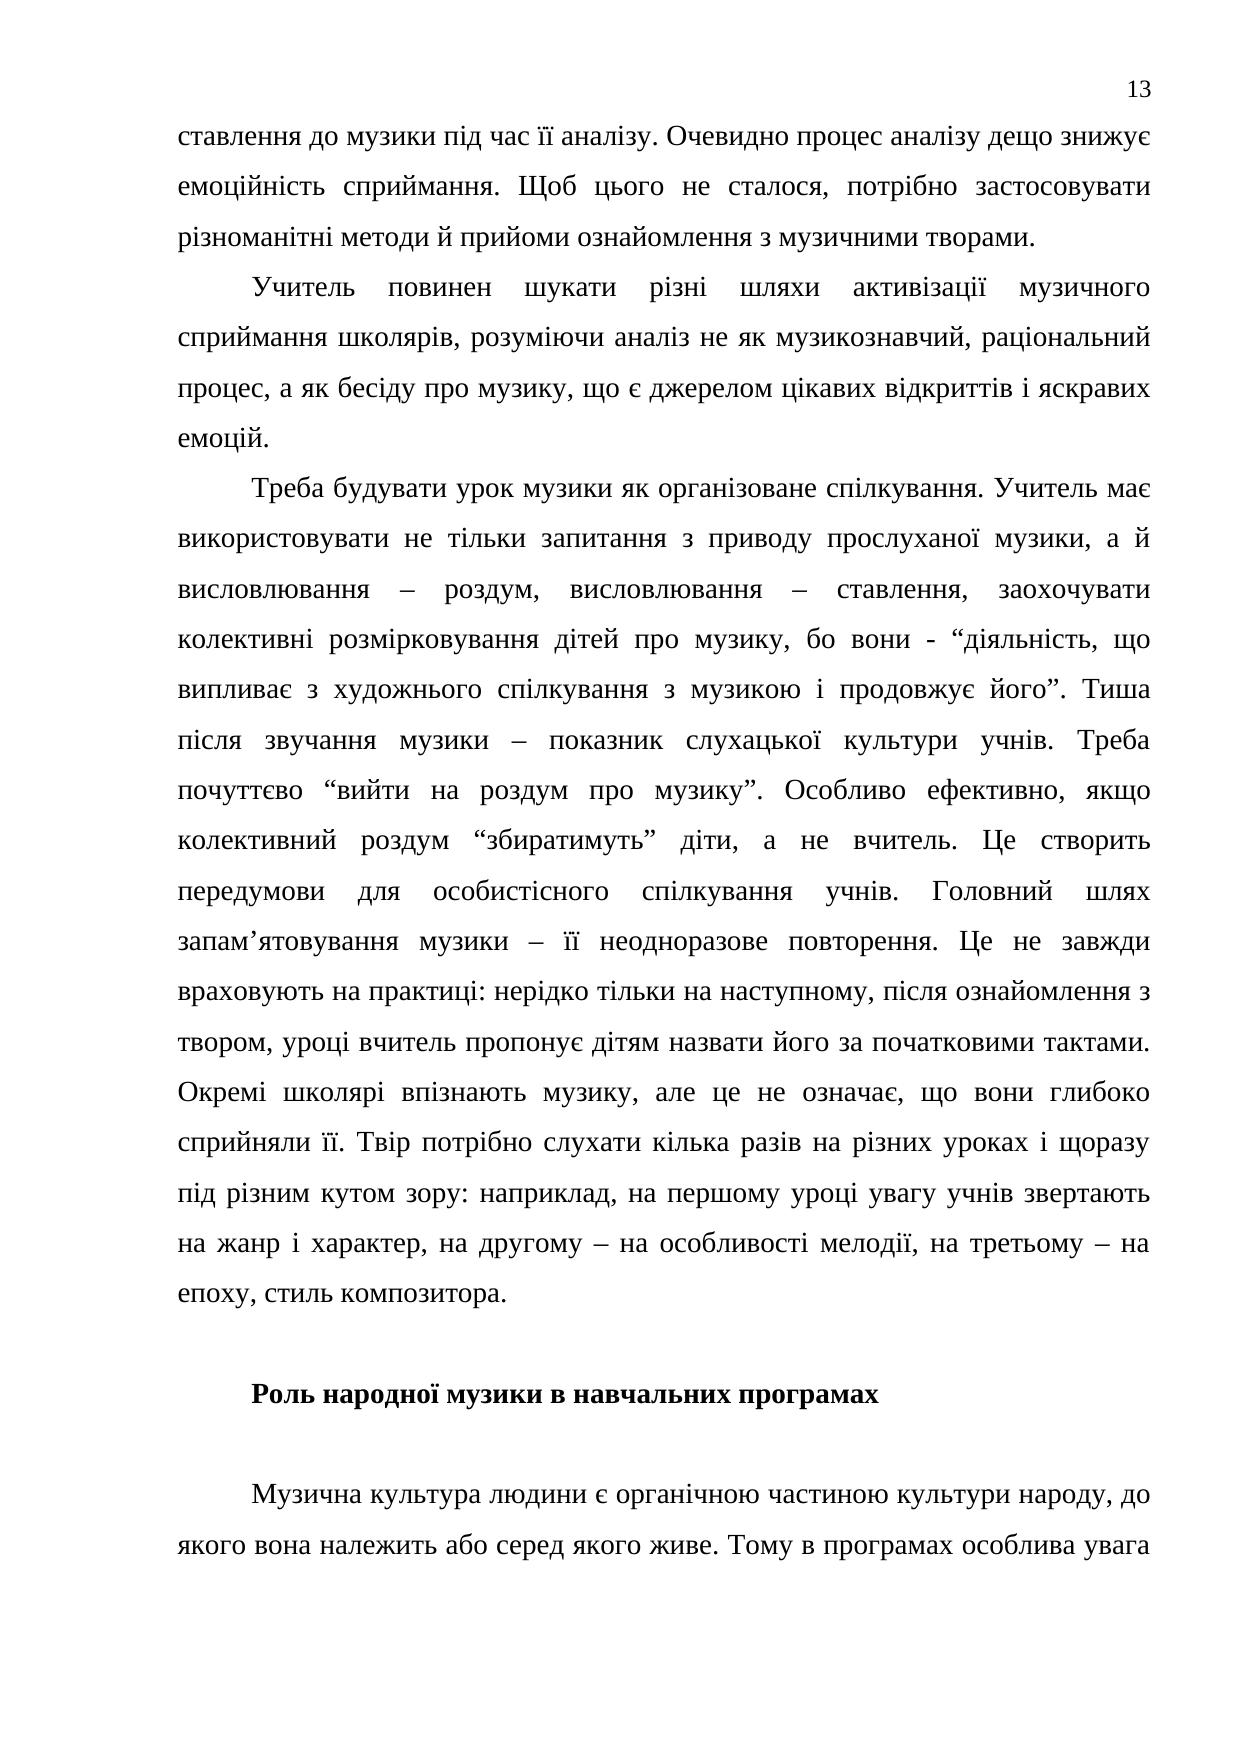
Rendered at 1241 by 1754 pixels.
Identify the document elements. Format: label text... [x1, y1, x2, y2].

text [177, 118, 1152, 252]
text Треба будувати урок музики як організоване спілкування. Учитель має використовувати не тільки запитання з приводу прослуханої музики, а й висловлювання – роздум, висловлювання – ставлення, заохочувати колективні розмірковування дітей про музику, бо вони - “діяльність, що випливає з художнього спілкування з музикою і продовжує його”. Тиша після звучання музики – показник слухацької культури учнів. Треба почуттєво “вийти на роздум про музику”. Особливо ефективно, якщо колективний роздум “збиратимуть” діти, а не вчитель. Це створить передумови для особистісного спілкування учнів. Головний шлях запам’ятовування музики – її неодноразове повторення. Це не завжди враховують на практиці: нерідко тільки на наступному, після ознайомлення з твором, уроці вчитель пропонує дітям назвати його за початковими тактами. Окремі школярі впізнають музику, але це не означає, що вони глибоко сприйняли її. Твір потрібно слухати кілька разів на різних уроках і щоразу під різним кутом зору: наприклад, на першому уроці увагу учнів звертають на жанр і характер, на другому – на особливості мелодії, на третьому – на епоху, стиль композитора. [177, 470, 1152, 1309]
text Роль народної музики в навчальних програмах [177, 1376, 1152, 1409]
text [177, 1477, 1152, 1560]
text Учитель повинен шукати різні шляхи активізації музичного сприймання школярів, розуміючи аналіз не як музикознавчий, раціональний процес, а як бесіду про музику, що є джерелом цікавих відкриттів і яскравих емоцій. [177, 269, 1152, 453]
